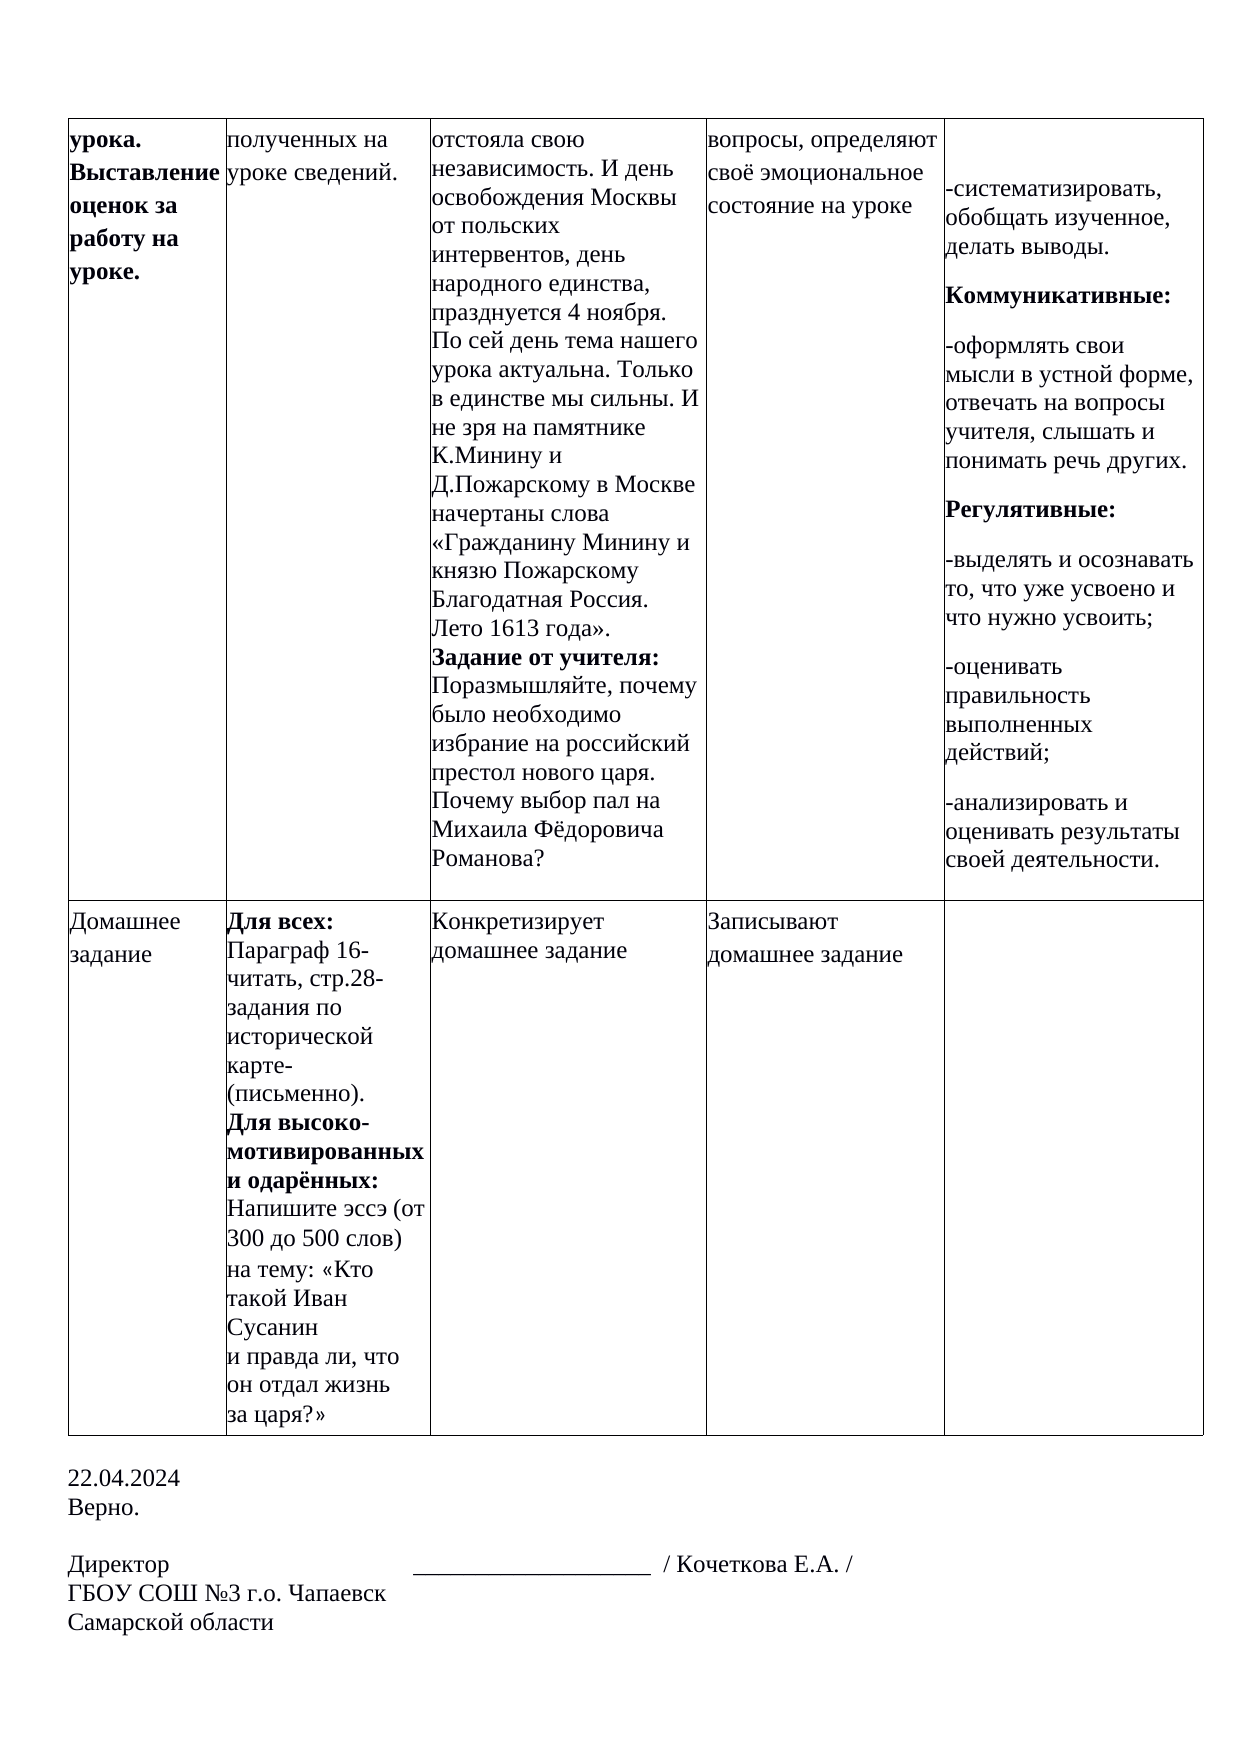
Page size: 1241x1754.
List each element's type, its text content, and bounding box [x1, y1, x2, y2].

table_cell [69, 119, 226, 900]
table_cell Записывают домашнее задание [707, 901, 944, 1434]
text Директор ___________________ / Кочеткова Е.А. / [67, 1549, 1202, 1578]
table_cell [945, 119, 1203, 900]
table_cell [431, 119, 706, 900]
text 22.04.2024 [67, 1463, 1202, 1492]
table_cell Домашнее задание [69, 901, 226, 1434]
table_cell Конкретизирует домашнее задание [431, 901, 706, 1434]
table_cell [227, 119, 430, 900]
text Самарской области [67, 1607, 1194, 1636]
text ГБОУ СОШ №3 г.о. Чапаевск [67, 1578, 1202, 1607]
table_cell Для всех: Параграф 16-читать, стр.28-задания по исторической карте- (письменно). Для высоко-мотивированных и одарённых: Напишите эссэ (от 300 до 500 слов) на тему: «Кто такой Иван Сусанин и правда ли, что он отдал жизнь за царя?» [227, 901, 430, 1434]
text Верно. [67, 1492, 1202, 1521]
table_cell [945, 901, 1203, 1434]
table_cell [707, 119, 944, 900]
